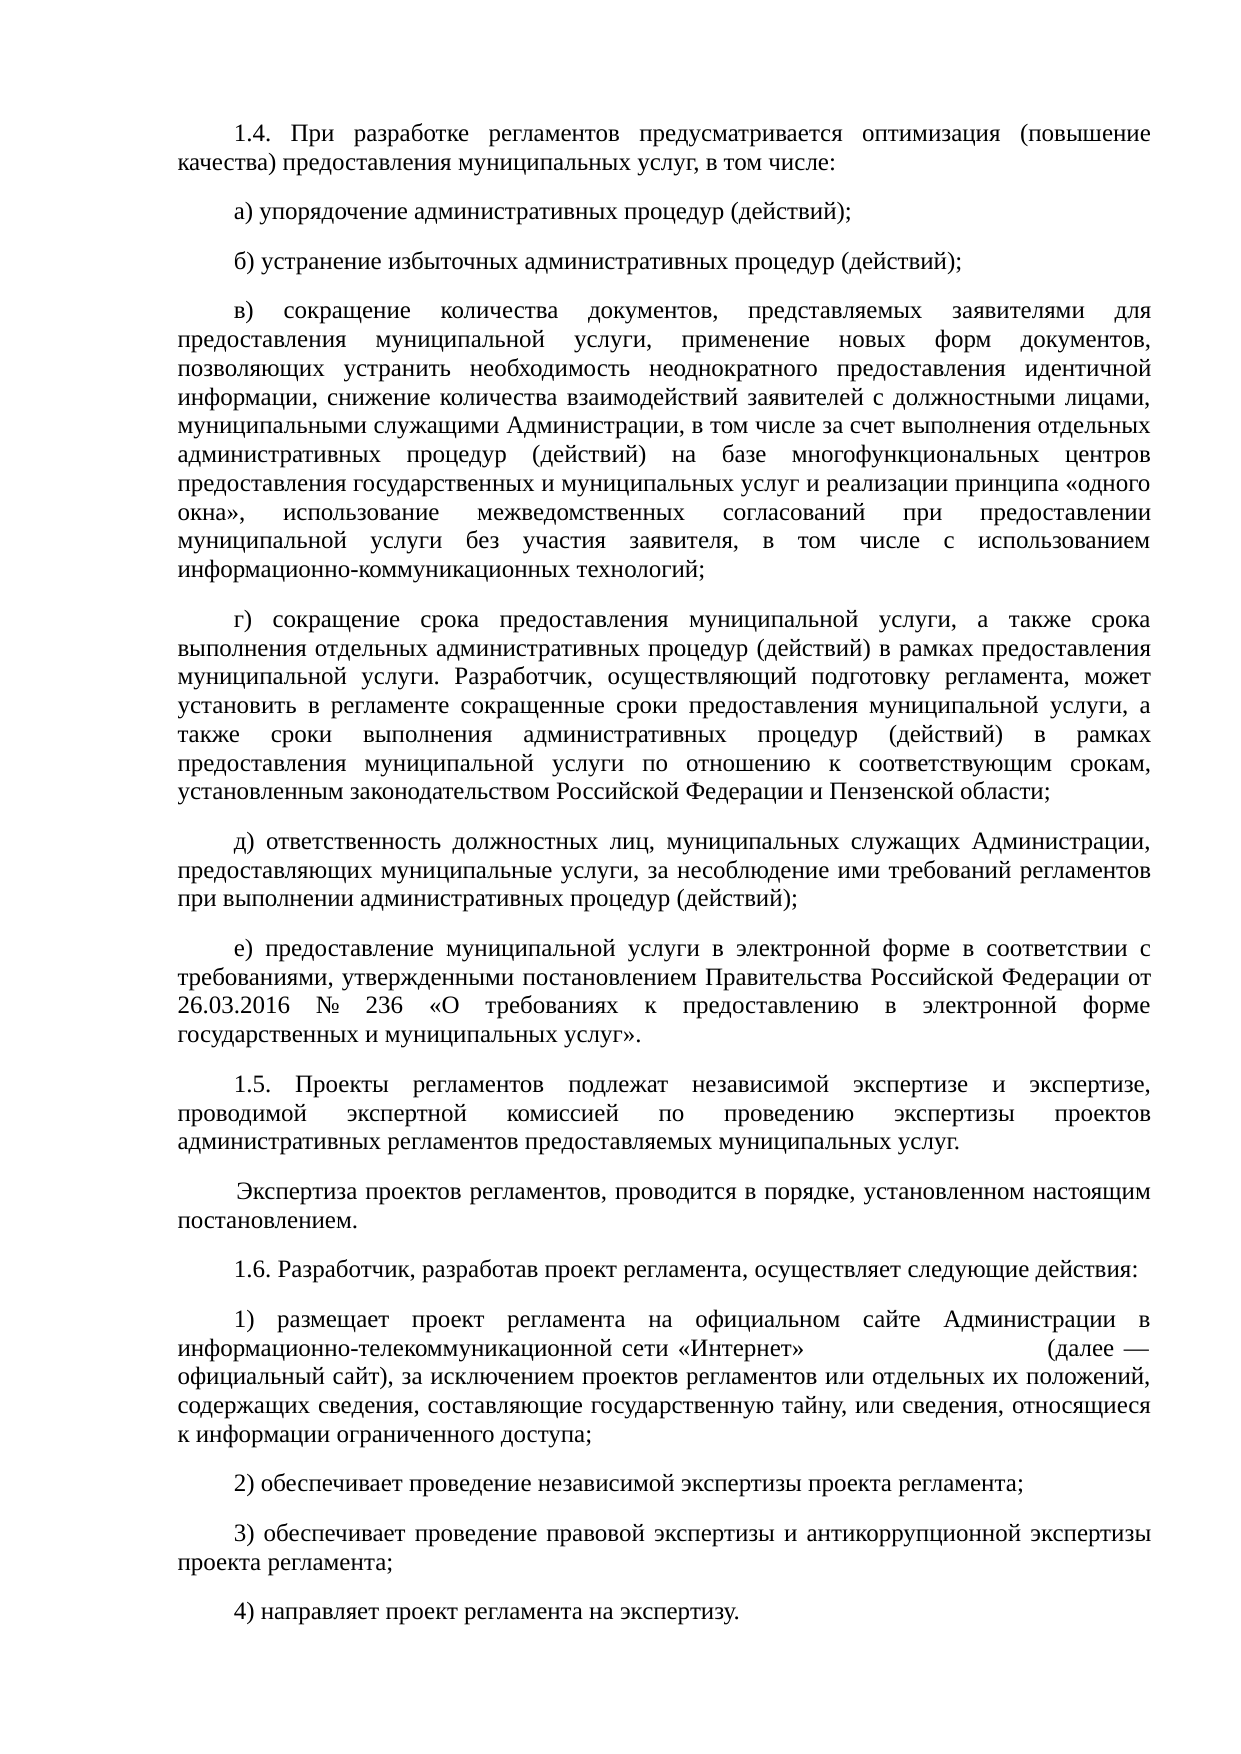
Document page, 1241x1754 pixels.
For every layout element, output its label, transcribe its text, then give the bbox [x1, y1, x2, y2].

text а) упорядочение административных процедур (действий); [177, 196, 1152, 225]
text г) сокращение срока предоставления муниципальной услуги, а также срока выполнения отдельных административных процедур (действий) в рамках предоставления муниципальной услуги. Разработчик, осуществляющий подготовку регламента, может установить в регламенте сокращенные сроки предоставления муниципальной услуги, а также сроки выполнения административных процедур (действий) в рамках предоставления муниципальной услуги по отношению к соответствующим срокам, установленным законодательством Российской Федерации и Пензенской области; [177, 604, 1152, 805]
text 1.5. Проекты регламентов подлежат независимой экспертизе и экспертизе, проводимой экспертной комиссией по проведению экспертизы проектов административных регламентов предоставляемых муниципальных услуг. [177, 1069, 1152, 1155]
text 3) обеспечивает проведение правовой экспертизы и антикоррупционной экспертизы проекта регламента; [177, 1518, 1152, 1576]
text 1.6. Разработчик, разработав проект регламента, осуществляет следующие действия: [177, 1254, 1152, 1283]
text Экспертиза проектов регламентов, проводится в порядке, установленном настоящим постановлением. [177, 1176, 1152, 1233]
text д) ответственность должностных лиц, муниципальных служащих Администрации, предоставляющих муниципальные услуги, за несоблюдение ими требований регламентов при выполнении административных процедур (действий); [177, 826, 1152, 912]
text в) сокращение количества документов, представляемых заявителями для предоставления муниципальной услуги, применение новых форм документов, позволяющих устранить необходимость неоднократного предоставления идентичной информации, снижение количества взаимодействий заявителей с должностными лицами, муниципальными служащими Администрации, в том числе за счет выполнения отдельных административных процедур (действий) на базе многофункциональных центров предоставления государственных и муниципальных услуг и реализации принципа «одного окна», использование межведомственных согласований при предоставлении муниципальной услуги без участия заявителя, в том числе с использованием информационно-коммуникационных технологий; [177, 296, 1152, 583]
text 1) размещает проект регламента на официальном сайте Администрации в информационно-телекоммуникационной сети «Интернет» (далее — официальный сайт), за исключением проектов регламентов или отдельных их положений, содержащих сведения, составляющие государственную тайну, или сведения, относящиеся к информации ограниченного доступа; [177, 1304, 1152, 1448]
text е) предоставление муниципальной услуги в электронной форме в соответствии с требованиями, утвержденными постановлением Правительства Российской Федерации от 26.03.2016 № 236 «О требованиях к предоставлению в электронной форме государственных и муниципальных услуг». [177, 933, 1152, 1048]
text 1.4. При разработке регламентов предусматривается оптимизация (повышение качества) предоставления муниципальных услуг, в том числе: [177, 118, 1152, 176]
text б) устранение избыточных административных процедур (действий); [177, 246, 1152, 275]
text 2) обеспечивает проведение независимой экспертизы проекта регламента; [177, 1468, 1152, 1497]
text 4) направляет проект регламента на экспертизу. [177, 1596, 1152, 1625]
